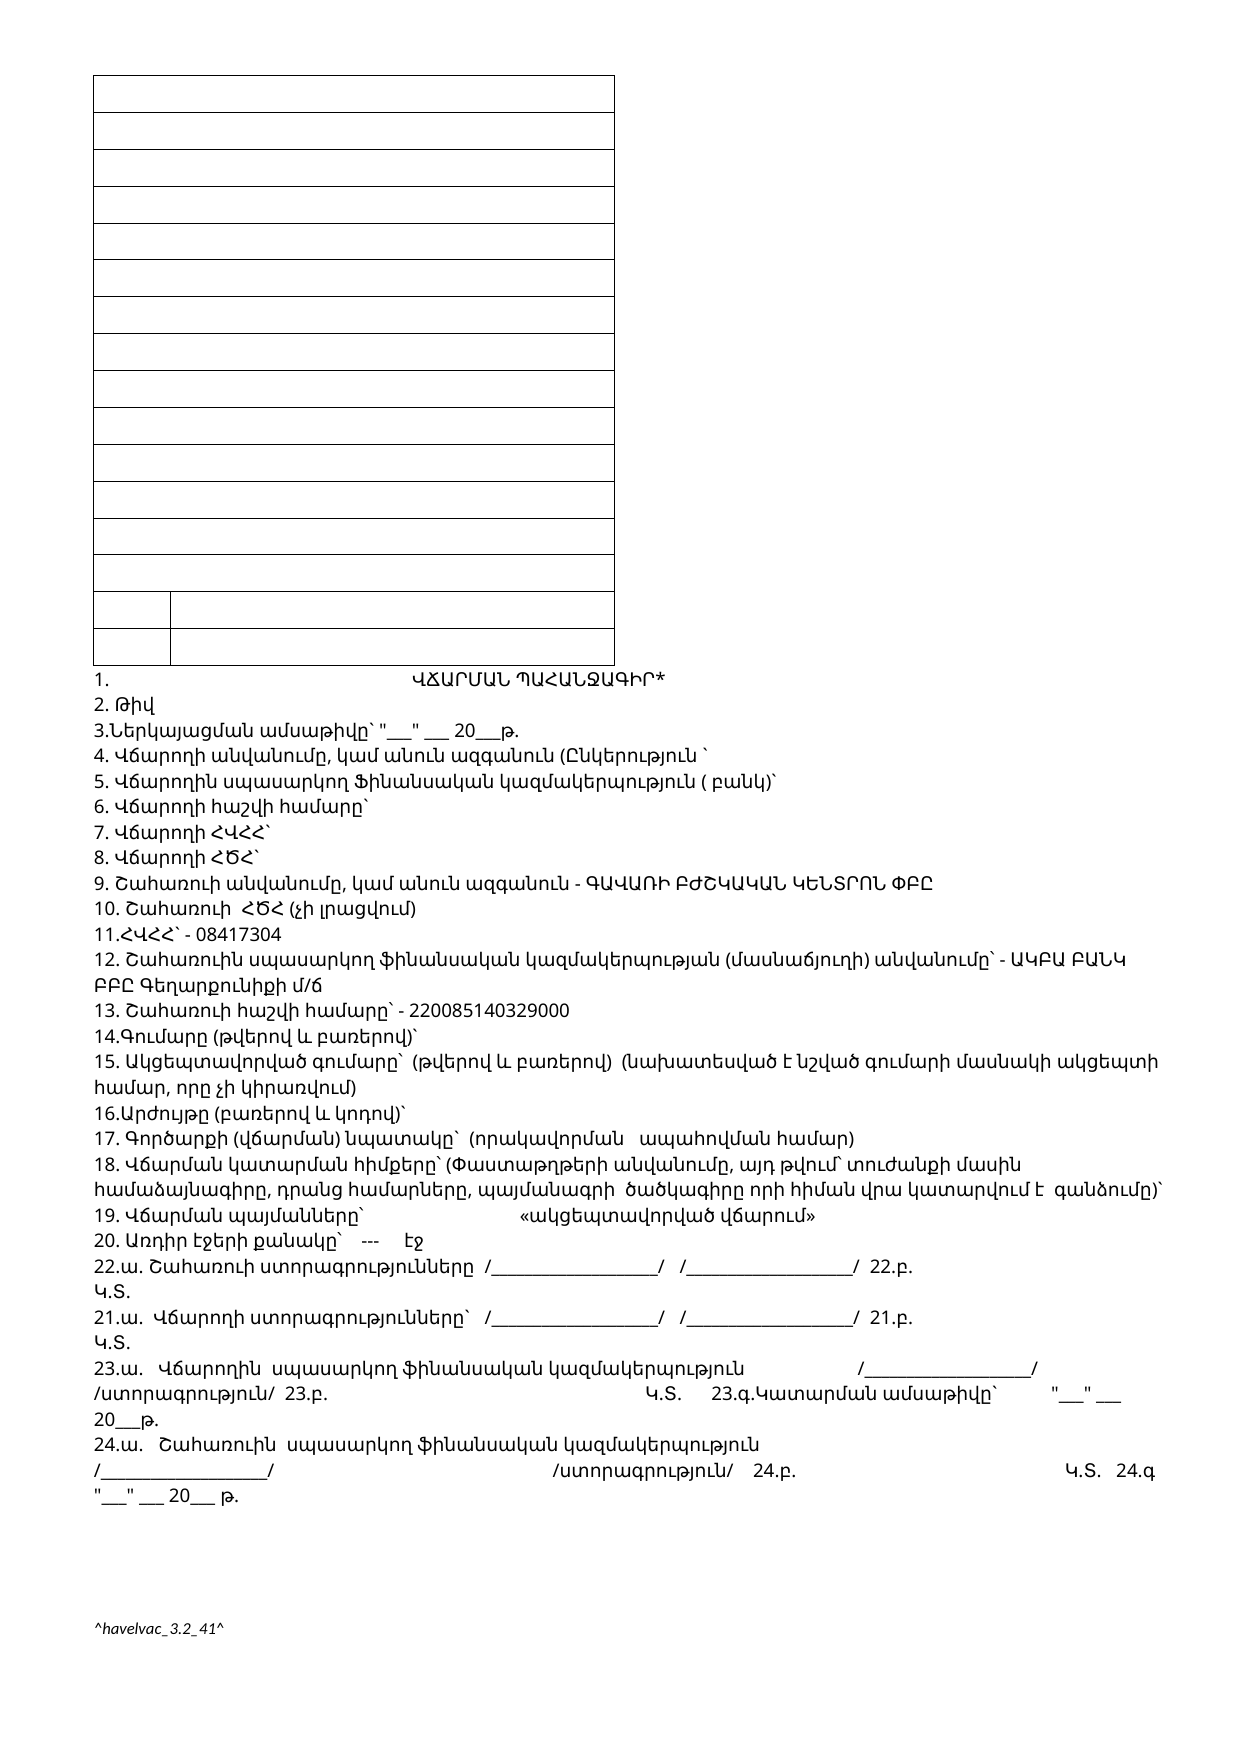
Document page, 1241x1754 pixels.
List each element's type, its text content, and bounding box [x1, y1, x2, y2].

text ^havelvac_3.2_41^ [94, 1618, 1171, 1638]
